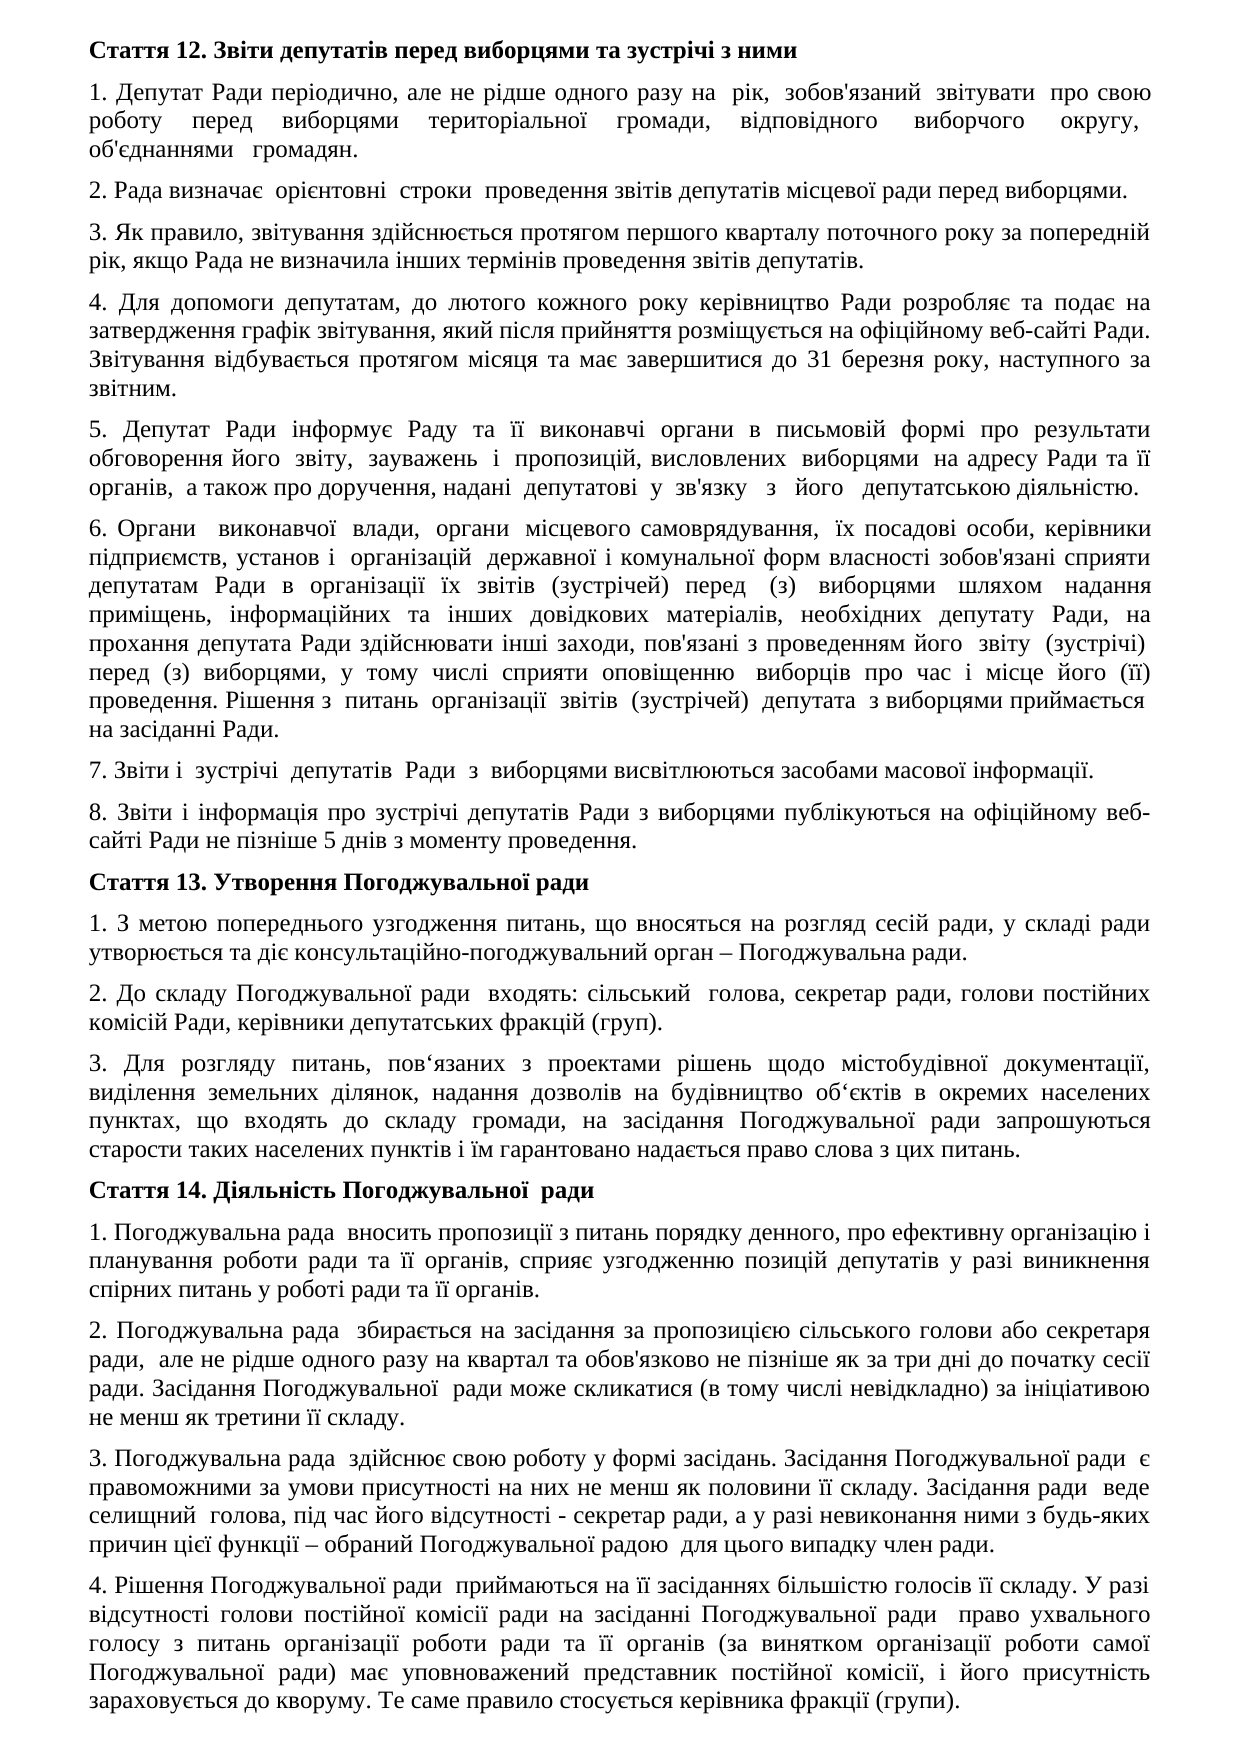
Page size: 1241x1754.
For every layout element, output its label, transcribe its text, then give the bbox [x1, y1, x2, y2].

text Стаття 14. Діяльність Погоджувальної ради [89, 1175, 1152, 1204]
text 1. Погоджувальна рада вносить пропозиції з питань порядку денного, про ефективну організацію і планування роботи ради та її органів, сприяє узгодженню позицій депутатів у разі виникнення спірних питань у роботі ради та її органів. [89, 1217, 1152, 1303]
text 7. Звіти і зустрічі депутатів Ради з виборцями висвітлюються засобами масової інформації. [89, 755, 1152, 784]
text 2. До складу Погоджувальної ради входять: сільський голова, секретар ради, голови постійних комісій Ради, керівники депутатських фракцій (груп). [89, 978, 1152, 1035]
text 3. Погоджувальна рада здійснює свою роботу у формі засідань. Засідання Погоджувальної ради є правоможними за умови присутності на них не менш як половини її складу. Засідання ради веде селищний голова, під час його відсутності - секретар ради, а у разі невиконання ними з будь-яких причин цієї функції – обраний Погоджувальної радою для цього випадку член ради. [89, 1443, 1152, 1558]
text 3. Як правило, звітування здійснюється протягом першого кварталу поточного року за попередній рік, якщо Рада не визначила інших термінів проведення звітів депутатів. [89, 217, 1152, 274]
text 5. Депутат Ради інформує Раду та її виконавчі органи в письмовій формі про результати обговорення його звіту, зауважень і пропозицій, висловлених виборцями на адресу Ради та її органів, а також про доручення, надані депутатові у зв'язку з його депутатською діяльністю. [89, 414, 1152, 500]
text 4. Рішення Погоджувальної ради приймаються на її засіданнях більшістю голосів її складу. У разі відсутності голови постійної комісії ради на засіданні Погоджувальної ради право ухвального голосу з питань організації роботи ради та її органів (за винятком організації роботи самої Погоджувальної ради) має уповноважений представник постійної комісії, і його присутність зараховується до кворуму. Те саме правило стосується керівника фракції (групи). [89, 1570, 1152, 1714]
text 2. Погоджувальна рада збирається на засідання за пропозицією сільського голови або секретаря ради, але не рідше одного разу на квартал та обов'язково не пізніше як за три дні до початку сесії ради. Засідання Погоджувальної ради може скликатися (в тому числі невідкладно) за ініціативою не менш як третини її складу. [89, 1315, 1152, 1430]
text 1. З метою попереднього узгодження питань, що вносяться на розгляд сесій ради, у складі ради утворюється та діє консультаційно-погоджувальний орган – Погоджувальна ради. [89, 908, 1152, 965]
text 2. Рада визначає орієнтовні строки проведення звітів депутатів місцевої ради перед виборцями. [89, 175, 1152, 204]
text 1. Депутат Ради періодично, але не рідше одного разу на рік, зобов'язаний звітувати про свою роботу перед виборцями територіальної громади, відповідного виборчого округу, об'єднаннями громадян. [89, 77, 1152, 163]
text Стаття 13. Утворення Погоджувальної ради [89, 867, 1152, 895]
text 4. Для допомоги депутатам, до лютого кожного року керівництво Ради розробляє та подає на затвердження графік звітування, який після прийняття розміщується на офіційному веб-сайті Ради. Звітування відбувається протягом місяця та має завершитися до 31 березня року, наступного за звітним. [89, 287, 1152, 402]
text 8. Звіти і інформація про зустрічі депутатів Ради з виборцями публікуються на офіційному веб-сайті Ради не пізніше 5 днів з моменту проведення. [89, 797, 1152, 854]
text 6. Органи виконавчої влади, органи місцевого самоврядування, їх посадові особи, керівники підприємств, установ і організацій державної і комунальної форм власності зобов'язані сприяти депутатам Ради в організації їх звітів (зустрічей) перед (з) виборцями шляхом надання приміщень, інформаційних та інших довідкових матеріалів, необхідних депутату Ради, на прохання депутата Ради здійснювати інші заходи, пов'язані з проведенням його звіту (зустрічі) перед (з) виборцями, у тому числі сприяти оповіщенню виборців про час і місце його (її) проведення. Рішення з питань організації звітів (зустрічей) депутата з виборцями приймається на засіданні Ради. [89, 513, 1152, 743]
text Стаття 12. Звіти депутатів перед виборцями та зустрічі з ними [89, 35, 1152, 64]
text 3. Для розгляду питань, пов‘язаних з проектами рішень щодо містобудівної документації, виділення земельних ділянок, надання дозволів на будівництво об‘єктів в окремих населених пунктах, що входять до складу громади, на засідання Погоджувальної ради запрошуються старости таких населених пунктів і їм гарантовано надається право слова з цих питань. [89, 1048, 1152, 1163]
